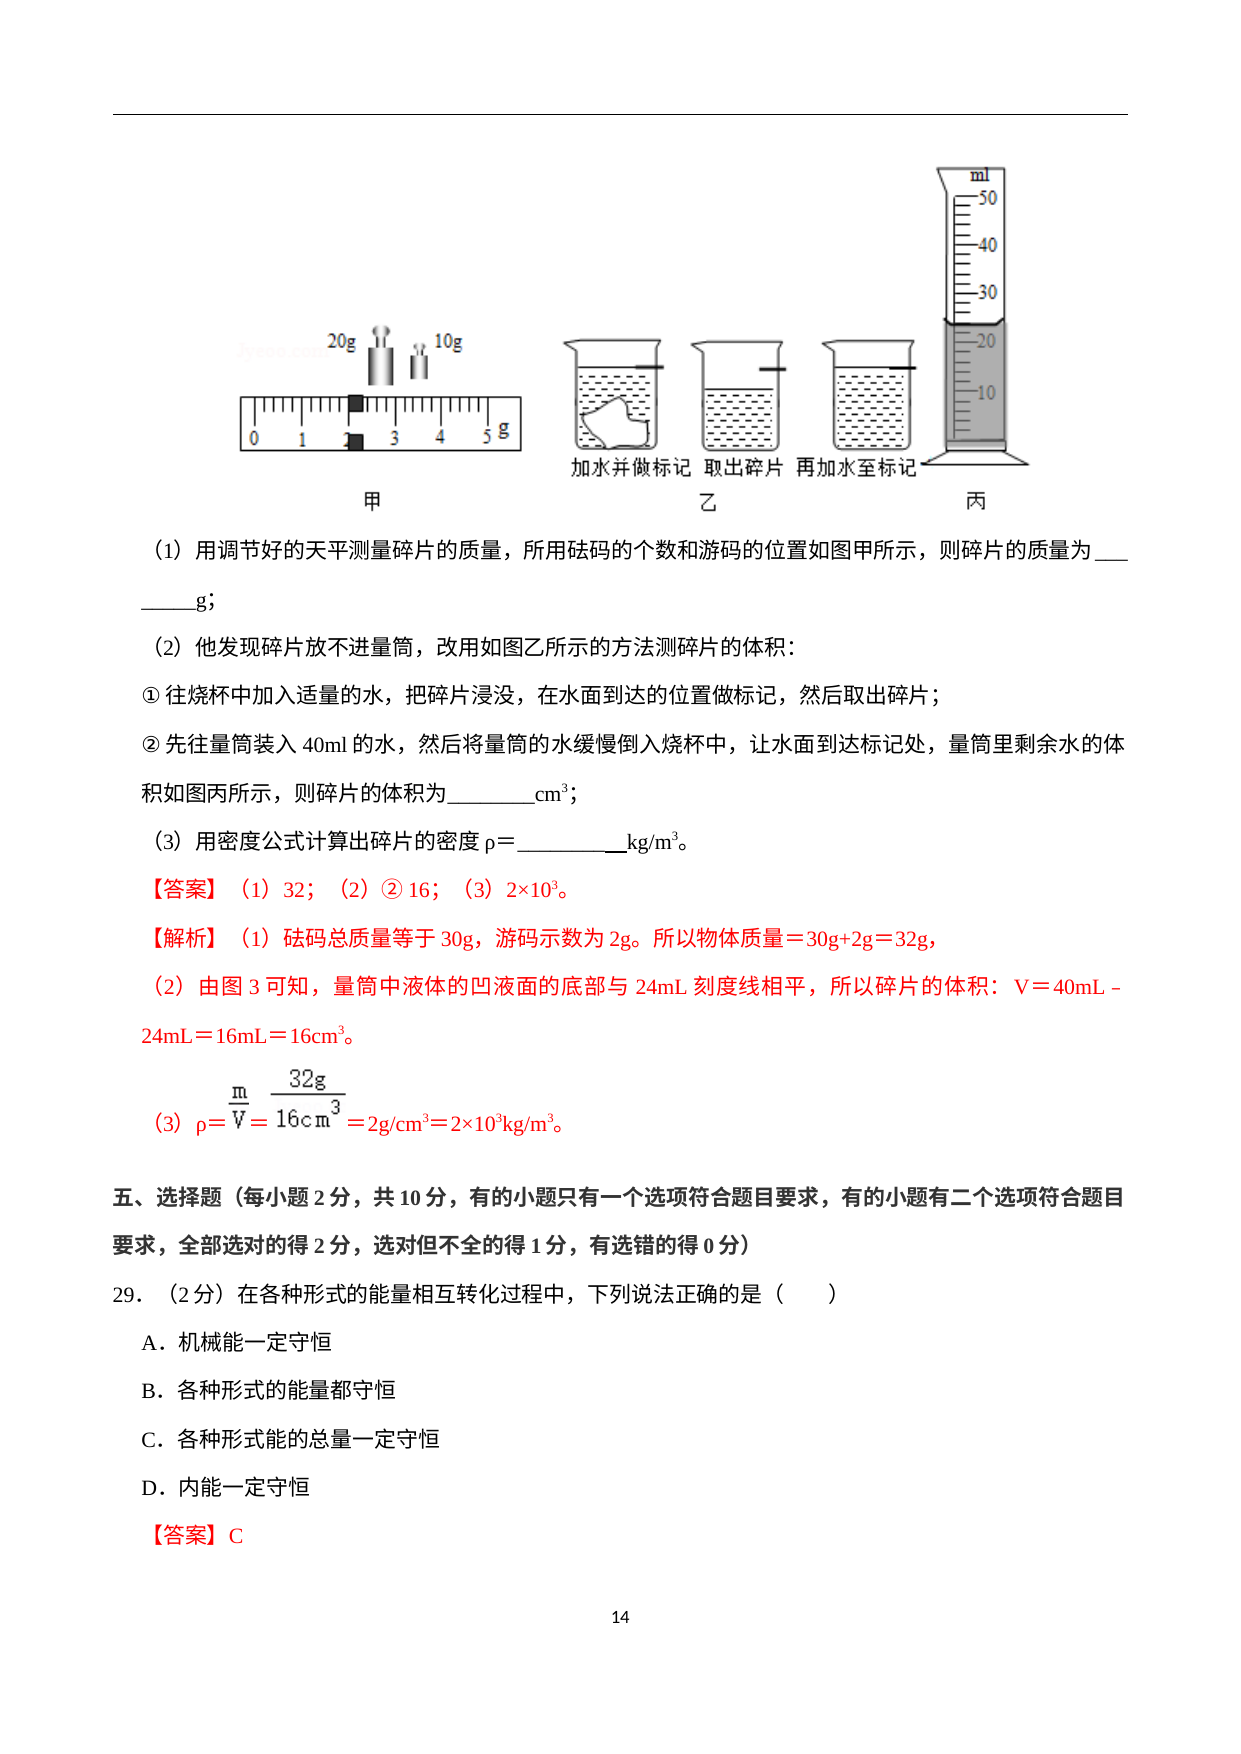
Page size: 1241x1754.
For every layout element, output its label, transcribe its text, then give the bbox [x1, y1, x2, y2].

text ①往烧杯中加入适量的水，把碎片浸没，在水面到达的位置做标记，然后取出碎片； [141, 678, 1128, 711]
text ②先往量筒装入40ml的水，然后将量筒的水缓慢倒入烧杯中，让水面到达标记处，量筒里剩余水的体积如图丙所示，则碎片的体积为________cm3； [141, 727, 1128, 808]
text 【答案】C [141, 1518, 1128, 1550]
picture [228, 1076, 249, 1132]
text 【解析】（1）砝码总质量等于30g，游码示数为2g。所以物体质量＝30g+2g＝32g， [141, 920, 1128, 953]
text （3）用密度公式计算出碎片的密度ρ＝________ kg/m3。 [141, 824, 1128, 856]
text （2）由图3可知，量筒中液体的凹液面的底部与24mL刻度线相平，所以碎片的体积：V＝40mL﹣24mL＝16mL＝16cm3。 [141, 969, 1128, 1050]
picture [270, 1065, 346, 1132]
text 29．（2分）在各种形式的能量相互转化过程中，下列说法正确的是（ ） [112, 1276, 1128, 1309]
text （3）ρ＝＝＝2g/cm3＝2×103kg/m3。 [141, 1066, 1128, 1163]
text C．各种形式能的总量一定守恒 [112, 1421, 1128, 1454]
text （1）用调节好的天平测量碎片的质量，所用砝码的个数和游码的位置如图甲所示，则碎片的质量为________g； [141, 533, 1128, 614]
picture [234, 162, 1035, 516]
text B．各种形式的能量都守恒 [112, 1373, 1128, 1405]
text D．内能一定守恒 [112, 1469, 1128, 1502]
text 五、选择题（每小题2分，共10分，有的小题只有一个选项符合题目要求，有的小题有二个选项符合题目要求，全部选对的得2分，选对但不全的得1分，有选错的得0分） [112, 1179, 1128, 1260]
text 【答案】（1）32；（2）②16；（3）2×103。 [141, 872, 1128, 904]
text （2）他发现碎片放不进量筒，改用如图乙所示的方法测碎片的体积： [141, 630, 1128, 662]
text A．机械能一定守恒 [112, 1324, 1128, 1357]
